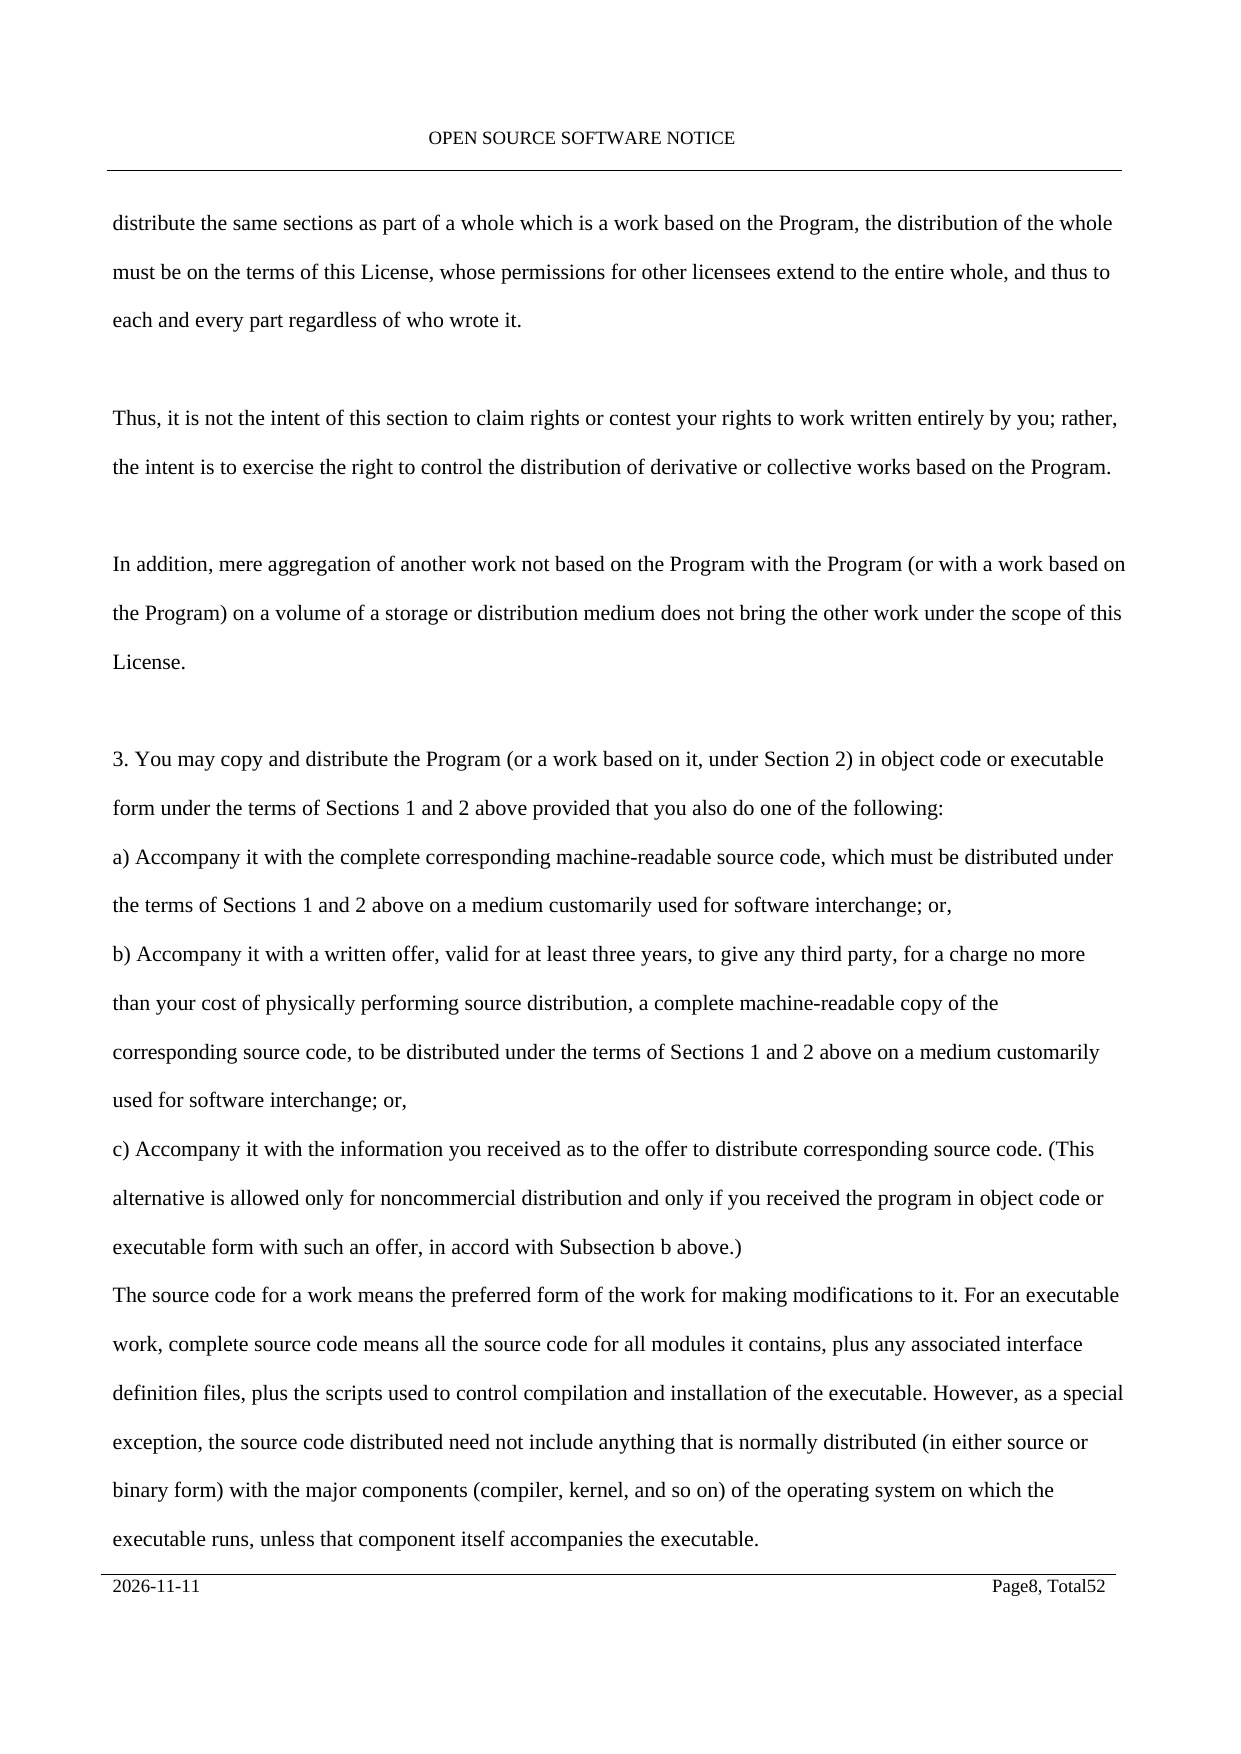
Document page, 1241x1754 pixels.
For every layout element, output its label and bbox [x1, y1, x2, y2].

text [112, 206, 1128, 1555]
